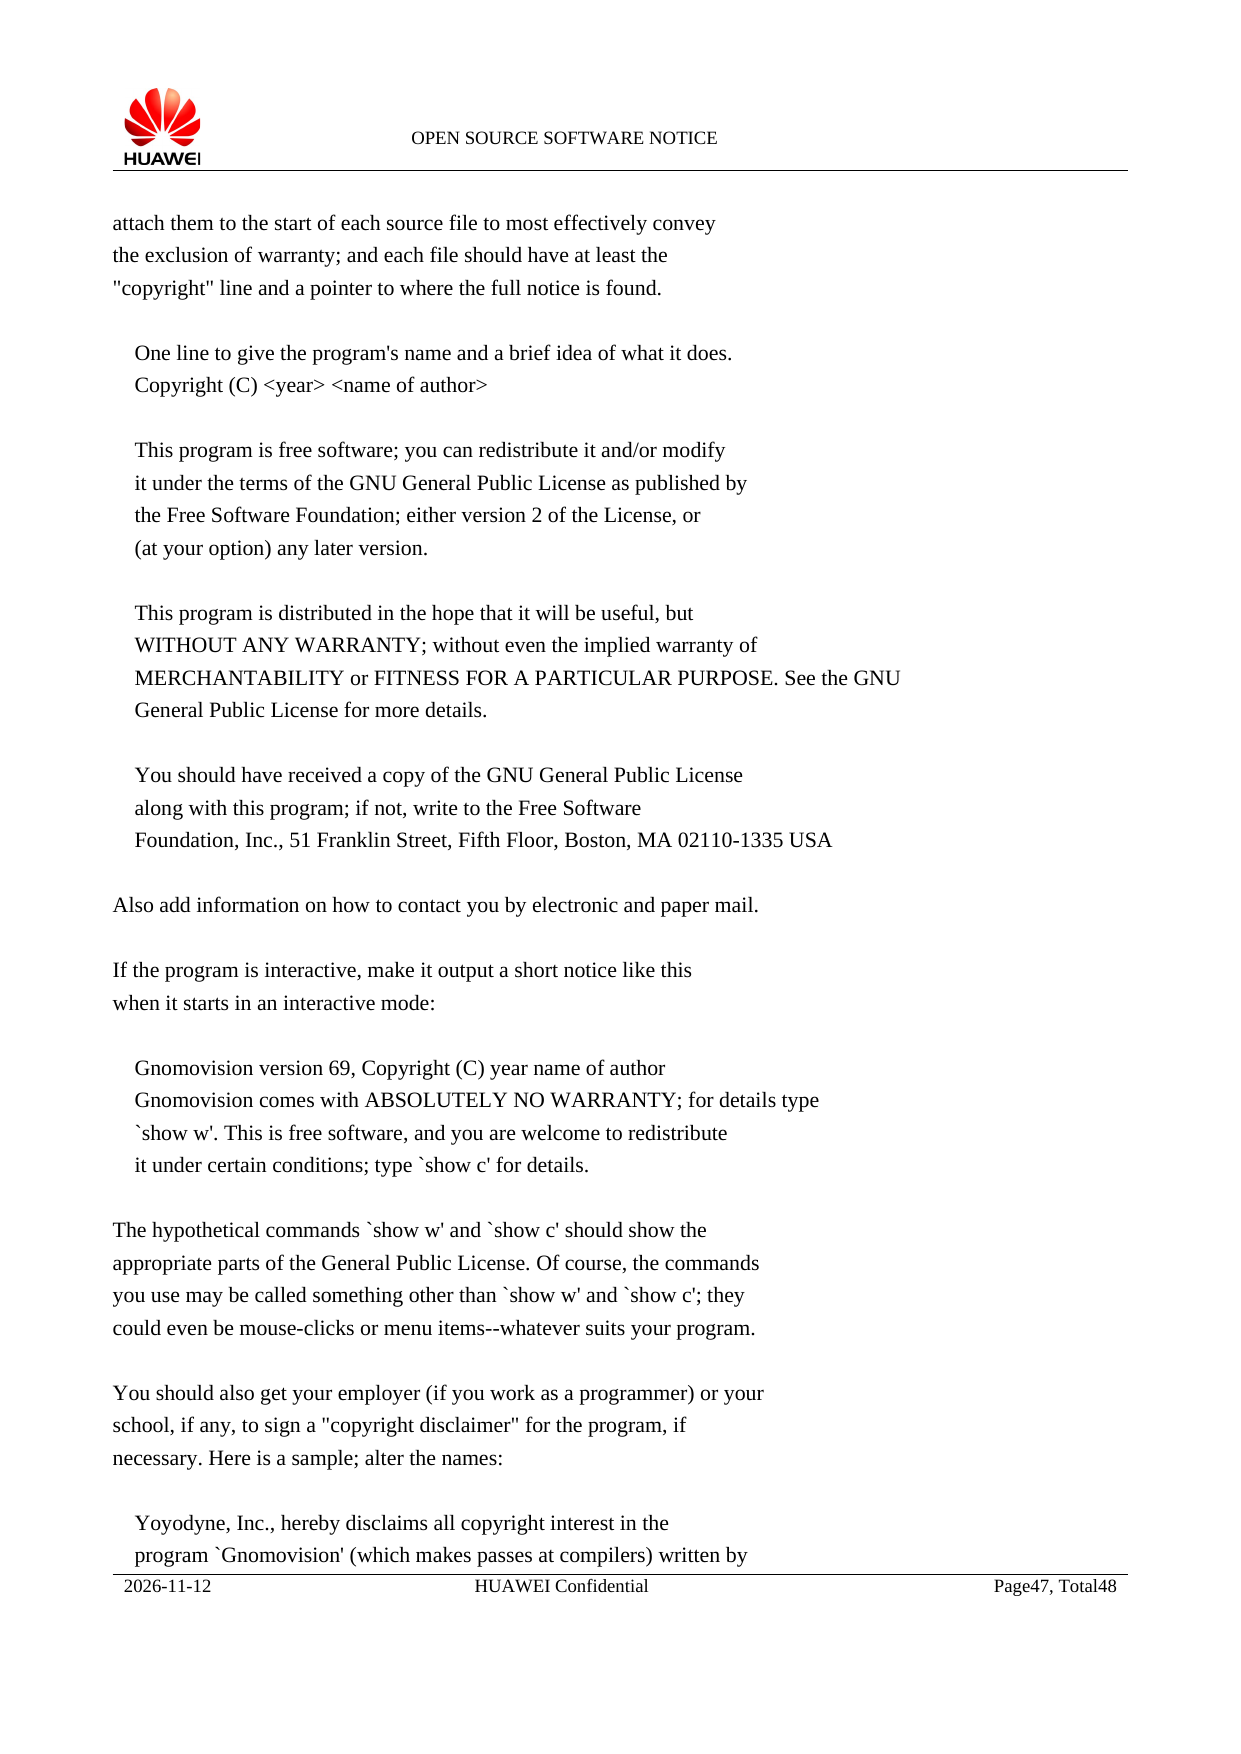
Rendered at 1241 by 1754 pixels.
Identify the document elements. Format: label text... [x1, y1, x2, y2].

picture [124, 88, 201, 165]
